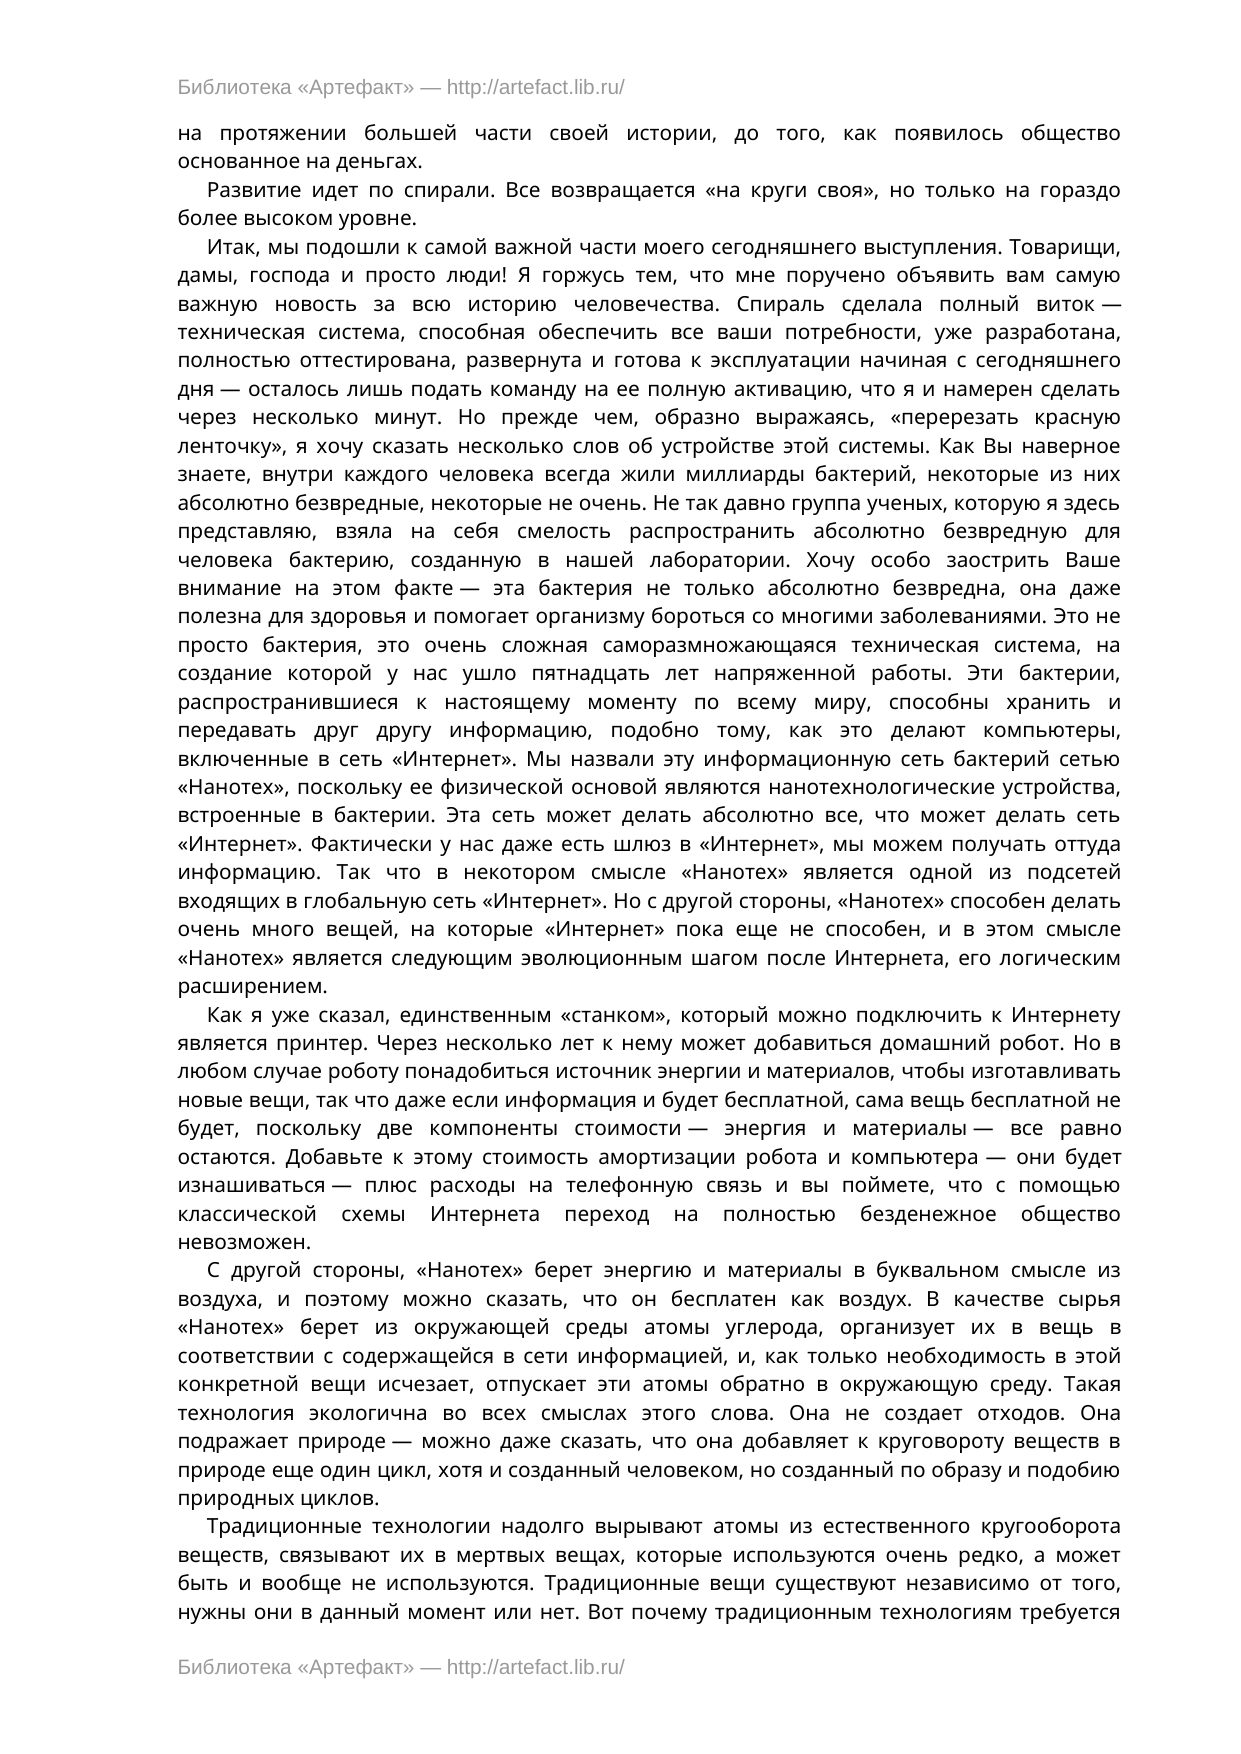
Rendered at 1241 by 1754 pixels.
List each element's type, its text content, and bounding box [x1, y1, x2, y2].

text Итак, мы подошли к самой важной части моего сегодняшнего выступления. Товарищи, дамы, господа и просто люди! Я горжусь тем, что мне поручено объявить вам самую важную новость за всю историю человечества. Спираль сделала полный виток — техническая система, способная обеспечить все ваши потребности, уже разработана, полностью оттестирована, развернута и готова к эксплуатации начиная с сегодняшнего дня — осталось лишь подать команду на ее полную активацию, что я и намерен сделать через несколько минут. Но прежде чем, образно выражаясь, «перерезать красную ленточку», я хочу сказать несколько слов об устройстве этой системы. Как Вы наверное знаете, внутри каждого человека всегда жили миллиарды бактерий, некоторые из них абсолютно безвредные, некоторые не очень. Не так давно группа ученых, которую я здесь представляю, взяла на себя смелость распространить абсолютно безвредную для человека бактерию, созданную в нашей лаборатории. Хочу особо заострить Ваше внимание на этом факте — эта бактерия не только абсолютно безвредна, она даже полезна для здоровья и помогает организму бороться со многими заболеваниями. Это не просто бактерия, это очень сложная саморазмножающаяся техническая система, на создание которой у нас ушло пятнадцать лет напряженной работы. Эти бактерии, распространившиеся к настоящему моменту по всему миру, способны хранить и передавать друг другу информацию, подобно тому, как это делают компьютеры, включенные в сеть «Интернет». Мы назвали эту информационную сеть бактерий сетью «Нанотех», поскольку ее физической основой являются нанотехнологические устройства, встроенные в бактерии. Эта сеть может делать абсолютно все, что может делать сеть «Интернет». Фактически у нас даже есть шлюз в «Интернет», мы можем получать оттуда информацию. Так что в некотором смысле «Нанотех» является одной из подсетей входящих в глобальную сеть «Интернет». Но с другой стороны, «Нанотех» способен делать очень много вещей, на которые «Интернет» пока еще не способен, и в этом смысле «Нанотех» является следующим эволюционным шагом после Интернета, его логическим расширением. [177, 232, 1122, 1000]
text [177, 1512, 1122, 1625]
text С другой стороны, «Нанотех» берет энергию и материалы в буквальном смысле из воздуха, и поэтому можно сказать, что он бесплатен как воздух. В качестве сырья «Нанотех» берет из окружающей среды атомы углерода, организует их в вещь в соответствии с содержащейся в сети информацией, и, как только необходимость в этой конкретной вещи исчезает, отпускает эти атомы обратно в окружающую среду. Такая технология экологична во всех смыслах этого слова. Она не создает отходов. Она подражает природе — можно даже сказать, что она добавляет к круговороту веществ в природе еще один цикл, хотя и созданный человеком, но созданный по образу и подобию природных циклов. [177, 1256, 1122, 1512]
text Как я уже сказал, единственным «станком», который можно подключить к Интернету является принтер. Через несколько лет к нему может добавиться домашний робот. Но в любом случае роботу понадобиться источник энергии и материалов, чтобы изготавливать новые вещи, так что даже если информация и будет бесплатной, сама вещь бесплатной не будет, поскольку две компоненты стоимости — энергия и материалы — все равно остаются. Добавьте к этому стоимость амортизации робота и компьютера — они будет изнашиваться — плюс расходы на телефонную связь и вы поймете, что с помощью классической схемы Интернета переход на полностью безденежное общество невозможен. [177, 1000, 1122, 1256]
text Развитие идет по спирали. Все возвращается «на круги своя», но только на гораздо более высоком уровне. [177, 175, 1122, 232]
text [177, 118, 1122, 175]
